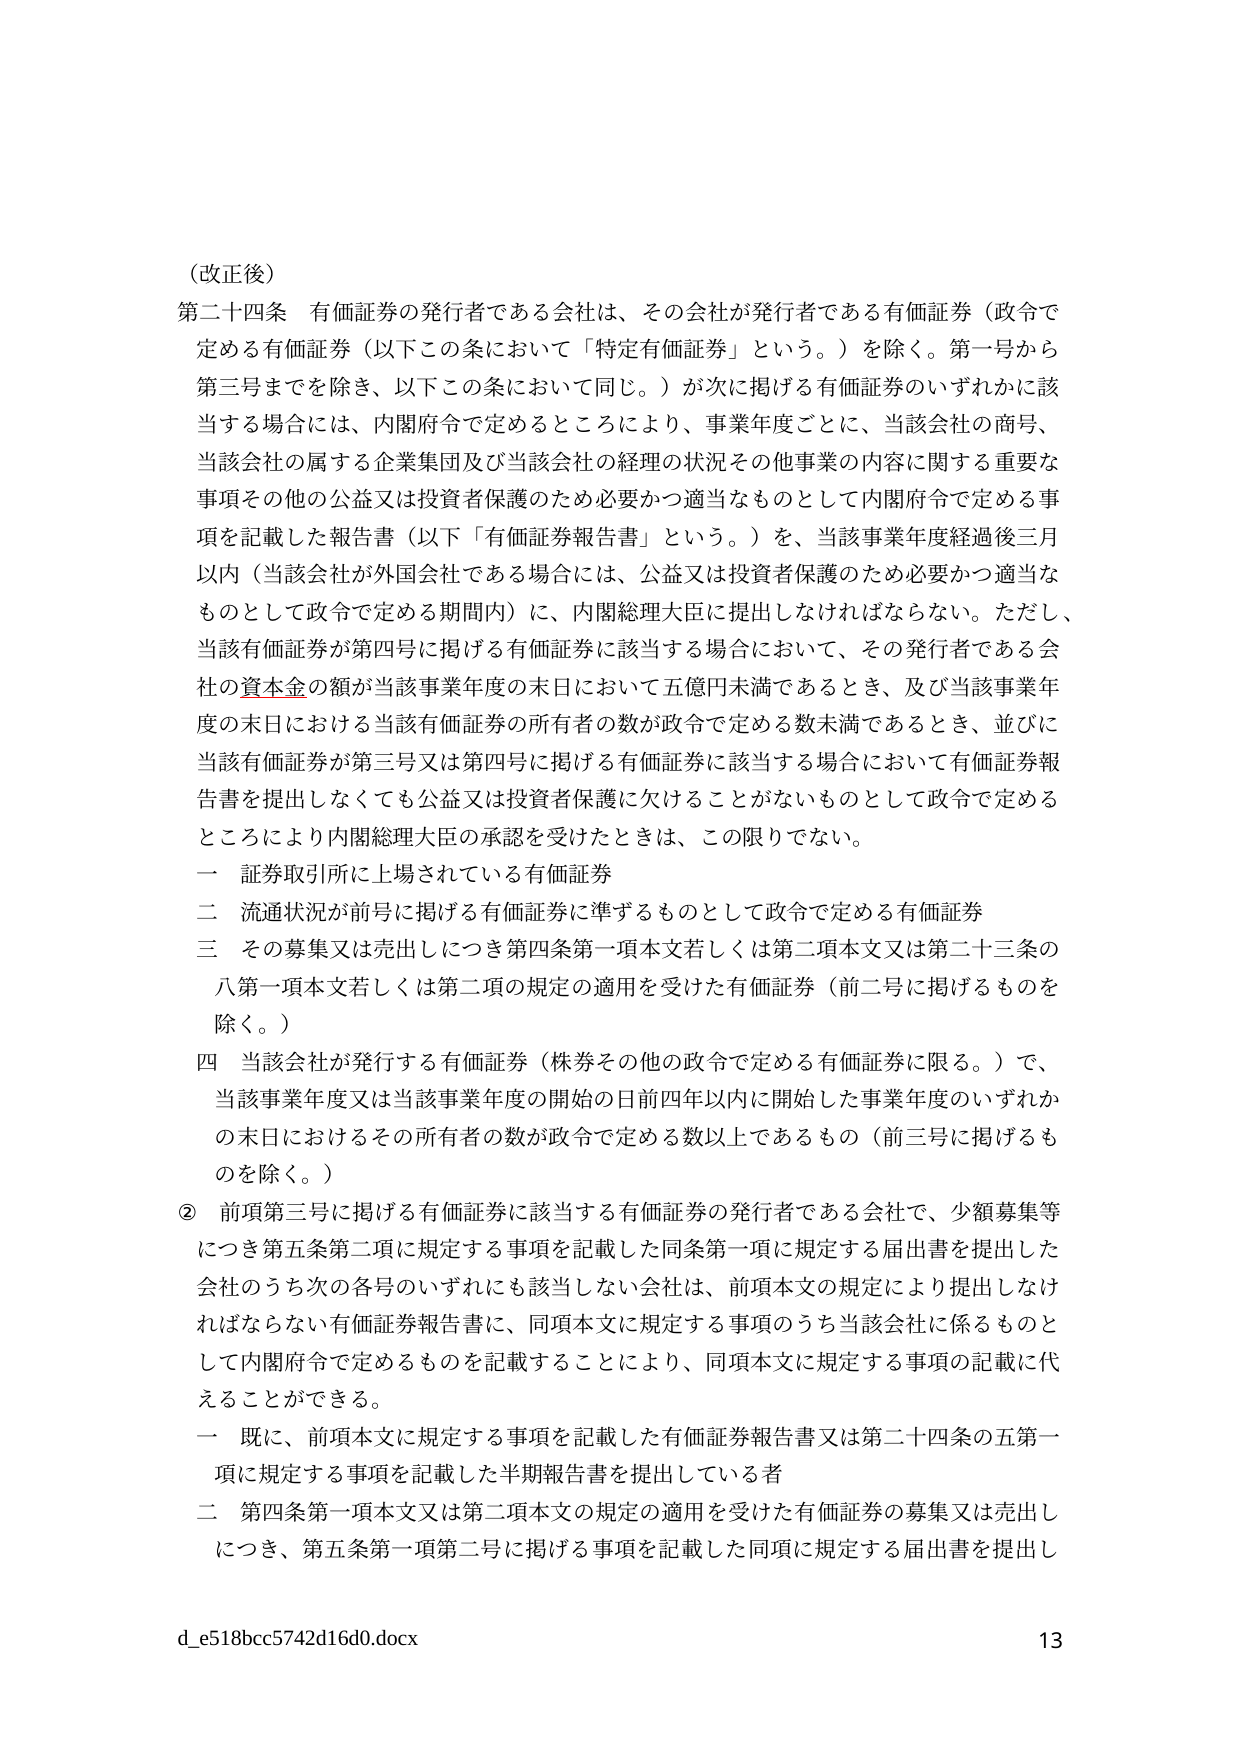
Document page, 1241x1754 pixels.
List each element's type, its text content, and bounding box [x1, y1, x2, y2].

text 四 当該会社が発行する有価証券（株券その他の政令で定める有価証券に限る。）で、当該事業年度又は当該事業年度の開始の日前四年以内に開始した事業年度のいずれかの末日におけるその所有者の数が政令で定める数以上であるもの（前三号に掲げるものを除く。） [196, 1042, 1063, 1192]
text 第二十四条 有価証券の発行者である会社は、その会社が発行者である有価証券（政令で定める有価証券（以下この条において「特定有価証券」という。）を除く。第一号から第三号までを除き、以下この条において同じ。）が次に掲げる有価証券のいずれかに該当する場合には、内閣府令で定めるところにより、事業年度ごとに、当該会社の商号、当該会社の属する企業集団及び当該会社の経理の状況その他事業の内容に関する重要な事項その他の公益又は投資者保護のため必要かつ適当なものとして内閣府令で定める事項を記載した報告書（以下「有価証券報告書」という。）を、当該事業年度経過後三月以内（当該会社が外国会社である場合には、公益又は投資者保護のため必要かつ適当なものとして政令で定める期間内）に、内閣総理大臣に提出しなければならない。ただし、当該有価証券が第四号に掲げる有価証券に該当する場合において、その発行者である会社の資本金の額が当該事業年度の末日において五億円未満であるとき、及び当該事業年度の末日における当該有価証券の所有者の数が政令で定める数未満であるとき、並びに当該有価証券が第三号又は第四号に掲げる有価証券に該当する場合において有価証券報告書を提出しなくても公益又は投資者保護に欠けることがないものとして政令で定めるところにより内閣総理大臣の承認を受けたときは、この限りでない。 [177, 292, 1063, 854]
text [196, 1492, 1063, 1567]
text （改正後） [177, 254, 1063, 292]
text ② 前項第三号に掲げる有価証券に該当する有価証券の発行者である会社で、少額募集等につき第五条第二項に規定する事項を記載した同条第一項に規定する届出書を提出した会社のうち次の各号のいずれにも該当しない会社は、前項本文の規定により提出しなければならない有価証券報告書に、同項本文に規定する事項のうち当該会社に係るものとして内閣府令で定めるものを記載することにより、同項本文に規定する事項の記載に代えることができる。 [177, 1192, 1063, 1417]
text 三 その募集又は売出しにつき第四条第一項本文若しくは第二項本文又は第二十三条の八第一項本文若しくは第二項の規定の適用を受けた有価証券（前二号に掲げるものを除く。） [196, 929, 1063, 1042]
text 二 流通状況が前号に掲げる有価証券に準ずるものとして政令で定める有価証券 [196, 892, 1063, 929]
text 一 証券取引所に上場されている有価証券 [196, 854, 1063, 892]
text 一 既に、前項本文に規定する事項を記載した有価証券報告書又は第二十四条の五第一項に規定する事項を記載した半期報告書を提出している者 [196, 1417, 1063, 1492]
